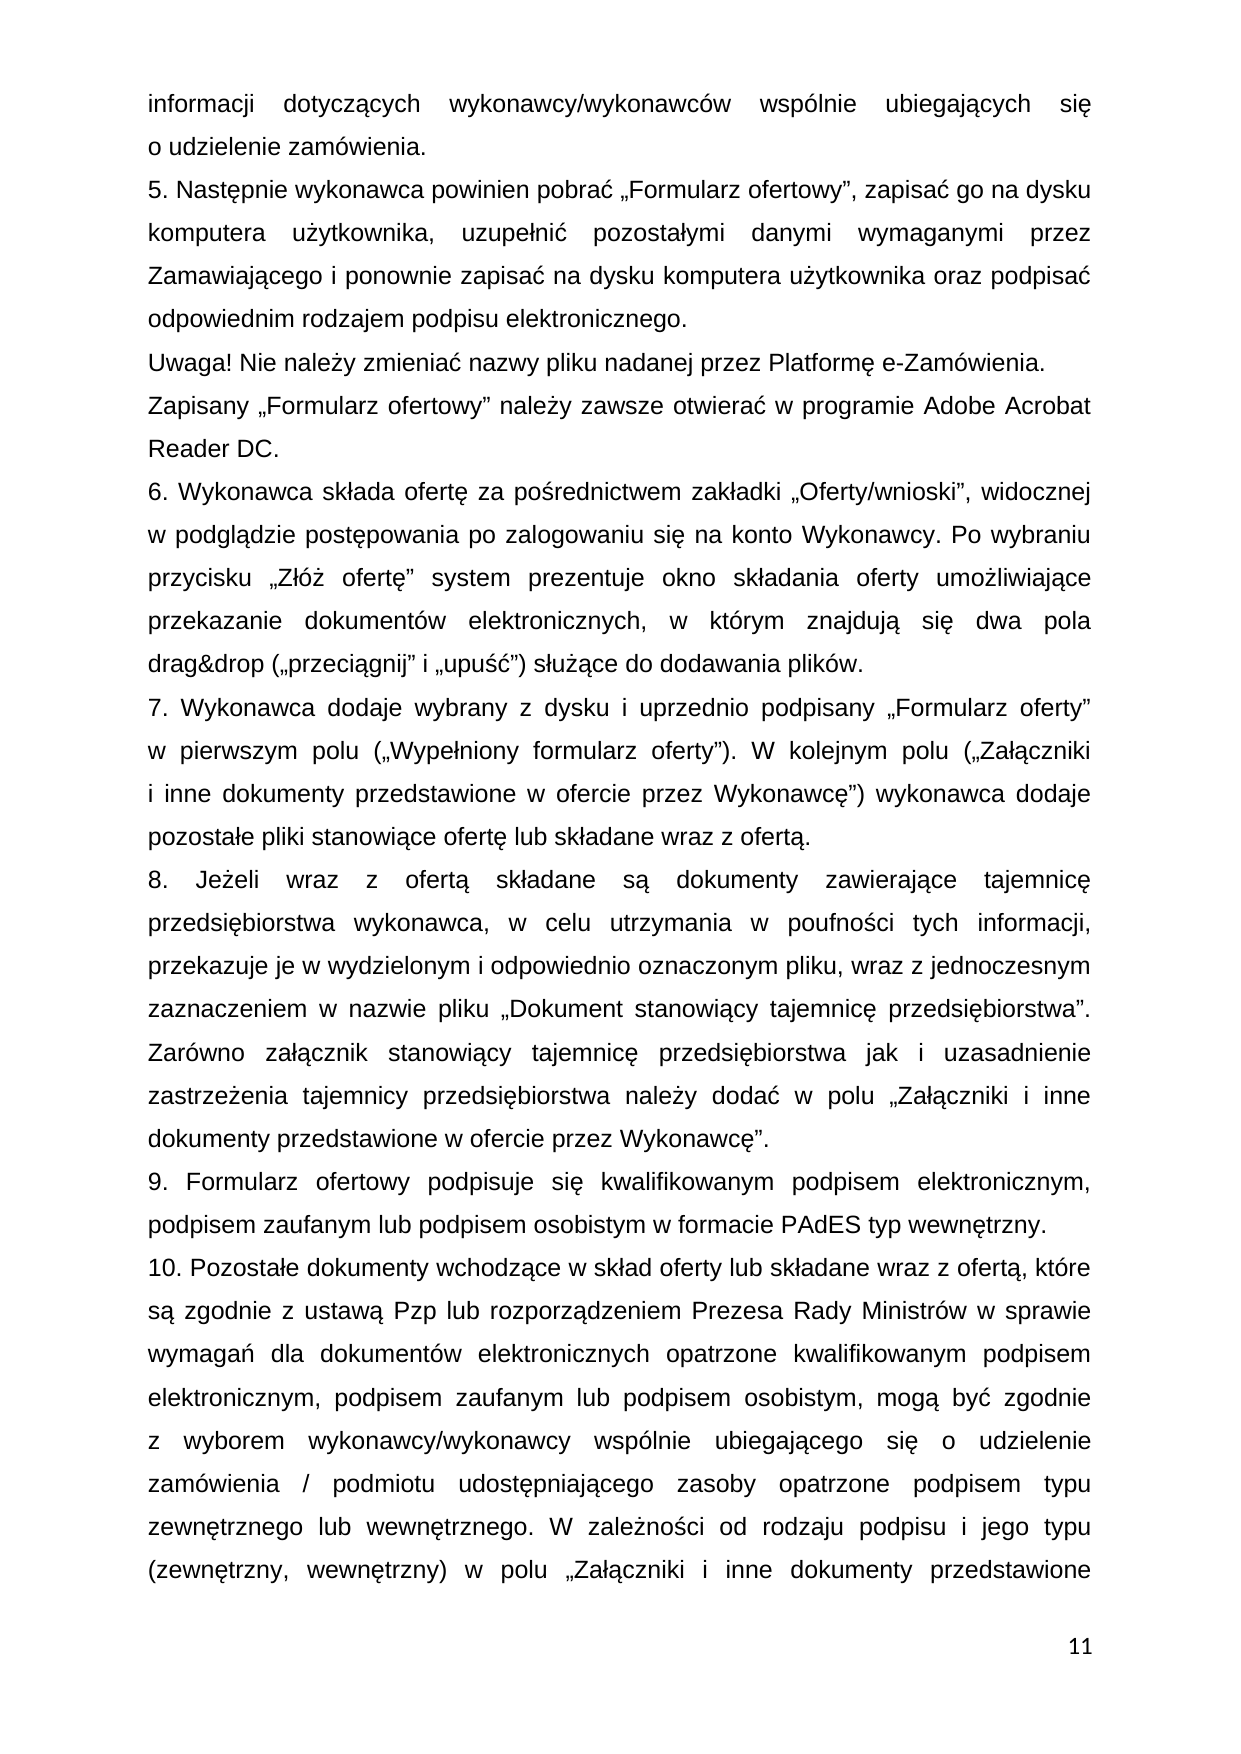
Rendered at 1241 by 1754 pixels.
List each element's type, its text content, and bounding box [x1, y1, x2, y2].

text 7. Wykonawca dodaje wybrany z dysku i uprzednio podpisany „Formularz oferty” w pierwszym polu („Wypełniony formularz oferty”). W kolejnym polu („Załączniki i inne dokumenty przedstawione w ofercie przez Wykonawcę”) wykonawca dodaje pozostałe pliki stanowiące ofertę lub składane wraz z ofertą. [148, 692, 1092, 851]
text 5. Następnie wykonawca powinien pobrać „Formularz ofertowy”, zapisać go na dysku komputera użytkownika, uzupełnić pozostałymi danymi wymaganymi przez Zamawiającego i ponownie zapisać na dysku komputera użytkownika oraz podpisać odpowiednim rodzajem podpisu elektronicznego. [148, 175, 1092, 333]
text 8. Jeżeli wraz z ofertą składane są dokumenty zawierające tajemnicę przedsiębiorstwa wykonawca, w celu utrzymania w poufności tych informacji, przekazuje je w wydzielonym i odpowiednio oznaczonym pliku, wraz z jednoczesnym zaznaczeniem w nazwie pliku „Dokument stanowiący tajemnicę przedsiębiorstwa”. Zarówno załącznik stanowiący tajemnicę przedsiębiorstwa jak i uzasadnienie zastrzeżenia tajemnicy przedsiębiorstwa należy dodać w polu „Załączniki i inne dokumenty przedstawione w ofercie przez Wykonawcę”. [148, 865, 1092, 1152]
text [148, 1253, 1092, 1584]
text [148, 89, 1092, 161]
text 6. Wykonawca składa ofertę za pośrednictwem zakładki „Oferty/wnioski”, widocznej w podglądzie postępowania po zalogowaniu się na konto Wykonawcy. Po wybraniu przycisku „Złóż ofertę” system prezentuje okno składania oferty umożliwiające przekazanie dokumentów elektronicznych, w którym znajdują się dwa pola drag&drop („przeciągnij” i „upuść”) służące do dodawania plików. [148, 477, 1092, 678]
text Zapisany „Formularz ofertowy” należy zawsze otwierać w programie Adobe Acrobat Reader DC. [148, 391, 1092, 462]
text Uwaga! Nie należy zmieniać nazwy pliku nadanej przez Platformę e-Zamówienia. [148, 347, 1092, 376]
text 9. Formularz ofertowy podpisuje się kwalifikowanym podpisem elektronicznym, podpisem zaufanym lub podpisem osobistym w formacie PAdES typ wewnętrzny. [148, 1167, 1092, 1239]
